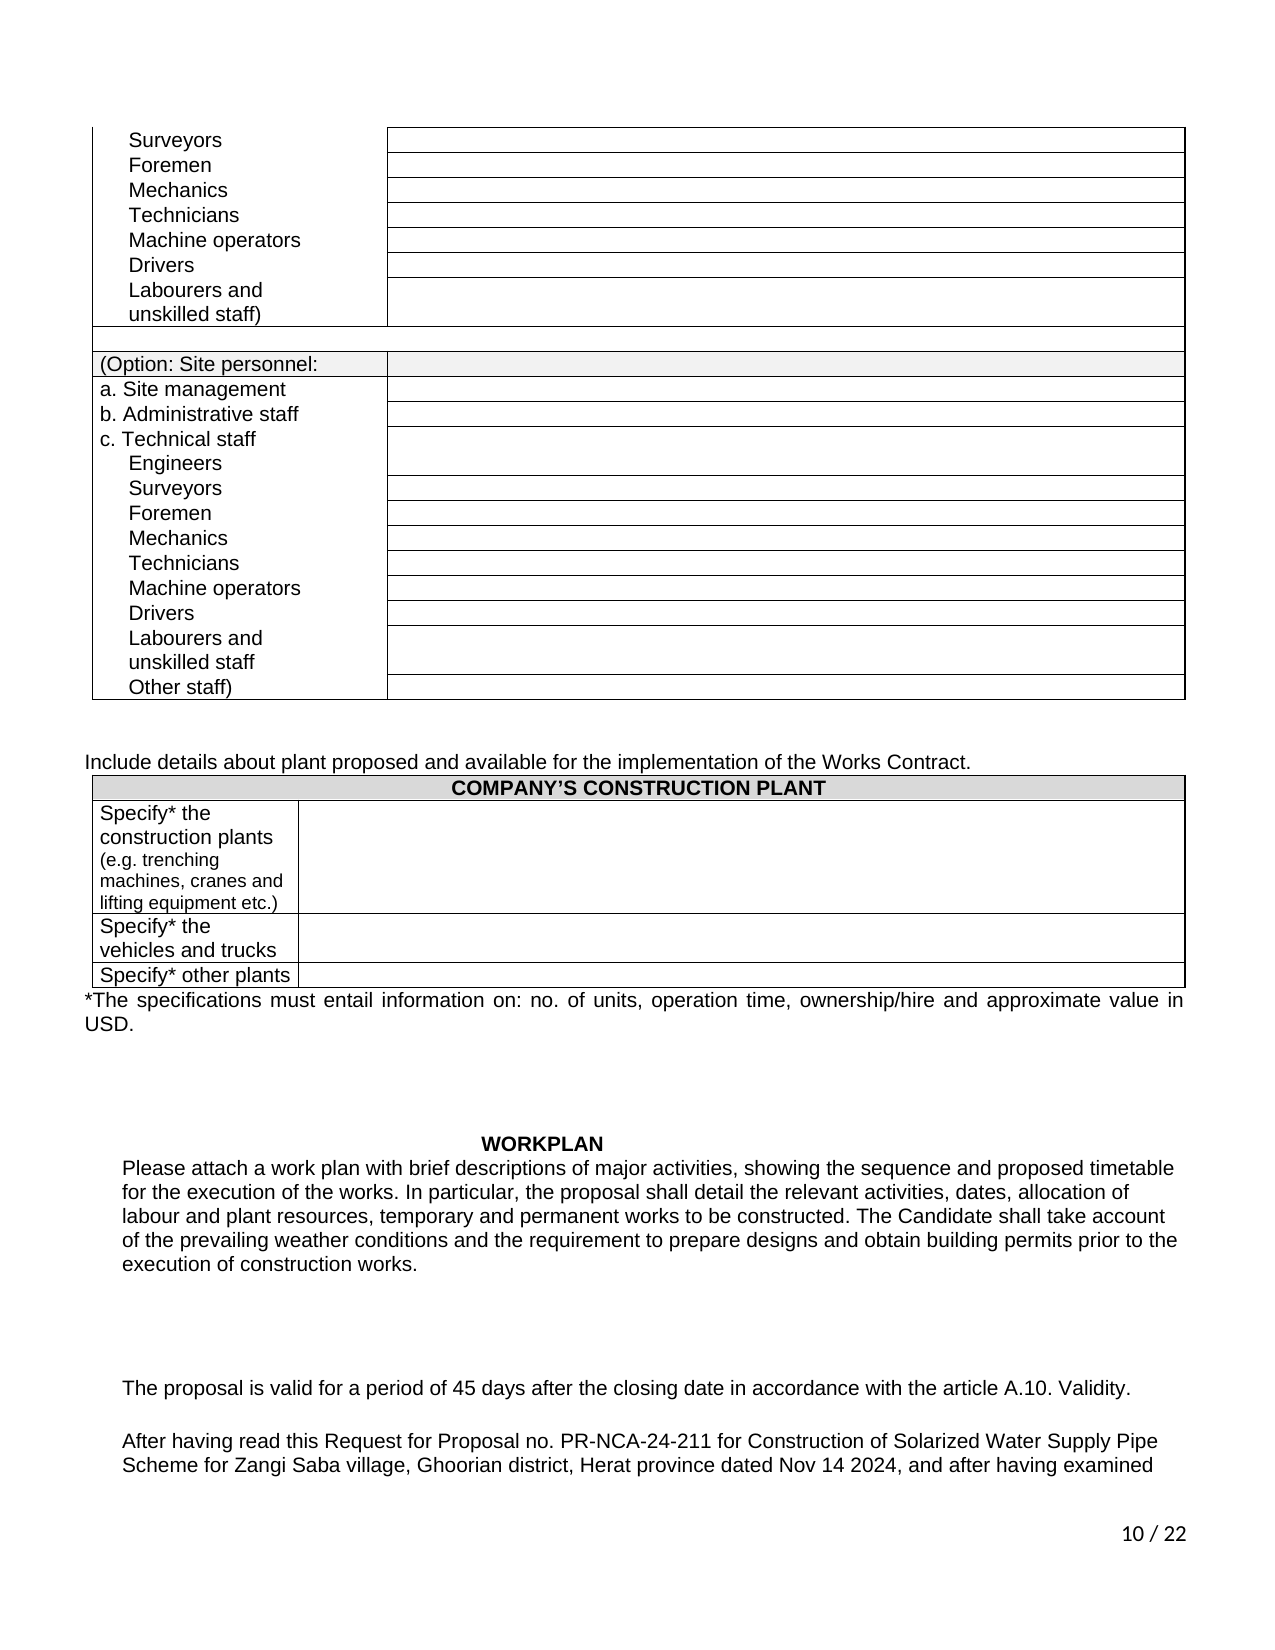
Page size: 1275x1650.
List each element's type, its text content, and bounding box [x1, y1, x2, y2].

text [122, 1429, 1186, 1477]
table_cell [93, 327, 387, 351]
table_cell Labourers and unskilled staff) [93, 277, 387, 326]
table_cell [388, 352, 1184, 376]
table_cell [388, 526, 1184, 549]
table_cell Specify* other plants [93, 963, 298, 987]
table_cell [388, 576, 1184, 599]
table_cell Machine operators [93, 227, 387, 252]
table_cell [388, 626, 1184, 673]
table_cell [388, 153, 1184, 177]
table_cell [299, 914, 1184, 962]
table_cell [388, 253, 1184, 277]
table_cell b. Administrative staff [93, 401, 387, 426]
table_cell Technicians [93, 202, 387, 227]
table_cell [388, 601, 1184, 624]
table_cell [388, 402, 1184, 426]
table_cell Labourers and unskilled staff [93, 625, 387, 673]
table_header COMPANY’S CONSTRUCTION PLANT [93, 776, 1184, 799]
text *The specifications must entail information on: no. of units, operation time, ownership/hire and approximate value in USD. [84, 988, 1186, 1036]
table_cell Drivers [93, 252, 387, 277]
table_cell [388, 178, 1184, 202]
table_cell [388, 228, 1184, 252]
table_cell a. Site management [93, 377, 387, 401]
table_cell Foremen [93, 152, 387, 177]
table_cell [299, 963, 1184, 987]
table_cell (Option: Site personnel: [93, 352, 387, 376]
table_cell [388, 427, 1184, 474]
table_cell Specify* the construction plants (e.g. trenching machines, cranes and lifting equipment etc.) [93, 801, 298, 913]
text Include details about plant proposed and available for the implementation of the Works Contract. [84, 749, 1186, 774]
table_cell [388, 551, 1184, 574]
table_cell Foremen [93, 500, 387, 524]
text Please attach a work plan with brief descriptions of major activities, showing the sequence and proposed timetable for the execution of the works. In particular, the proposal shall detail the relevant activities, dates, allocation of labour and plant resources, temporary and permanent works to be constructed. The Candidate shall take account of the prevailing weather conditions and the requirement to prepare designs and obtain building permits prior to the execution of construction works. [122, 1156, 1186, 1276]
table_cell c. Technical staff Engineers [93, 426, 387, 474]
table_cell [388, 675, 1184, 698]
table_cell [388, 501, 1184, 524]
table_cell [388, 327, 1184, 351]
subtitle WORKPLAN [203, 1132, 1186, 1156]
table_cell Drivers [93, 600, 387, 624]
table_cell [388, 278, 1184, 326]
table_cell [388, 128, 1184, 152]
table_cell Surveyors [93, 475, 387, 499]
table_cell Machine operators [93, 575, 387, 599]
table_cell Surveyors [93, 127, 387, 152]
table_cell [388, 476, 1184, 499]
table_cell Mechanics [93, 525, 387, 549]
text The proposal is valid for a period of 45 days after the closing date in accordance with the article A.10. Validity. [122, 1376, 1186, 1400]
table_cell [388, 203, 1184, 227]
table_cell [388, 377, 1184, 401]
table_cell Technicians [93, 550, 387, 574]
table_cell Specify* the vehicles and trucks [93, 914, 298, 962]
table_cell [299, 801, 1184, 913]
table_cell Other staff) [93, 674, 387, 698]
table_cell Mechanics [93, 177, 387, 202]
